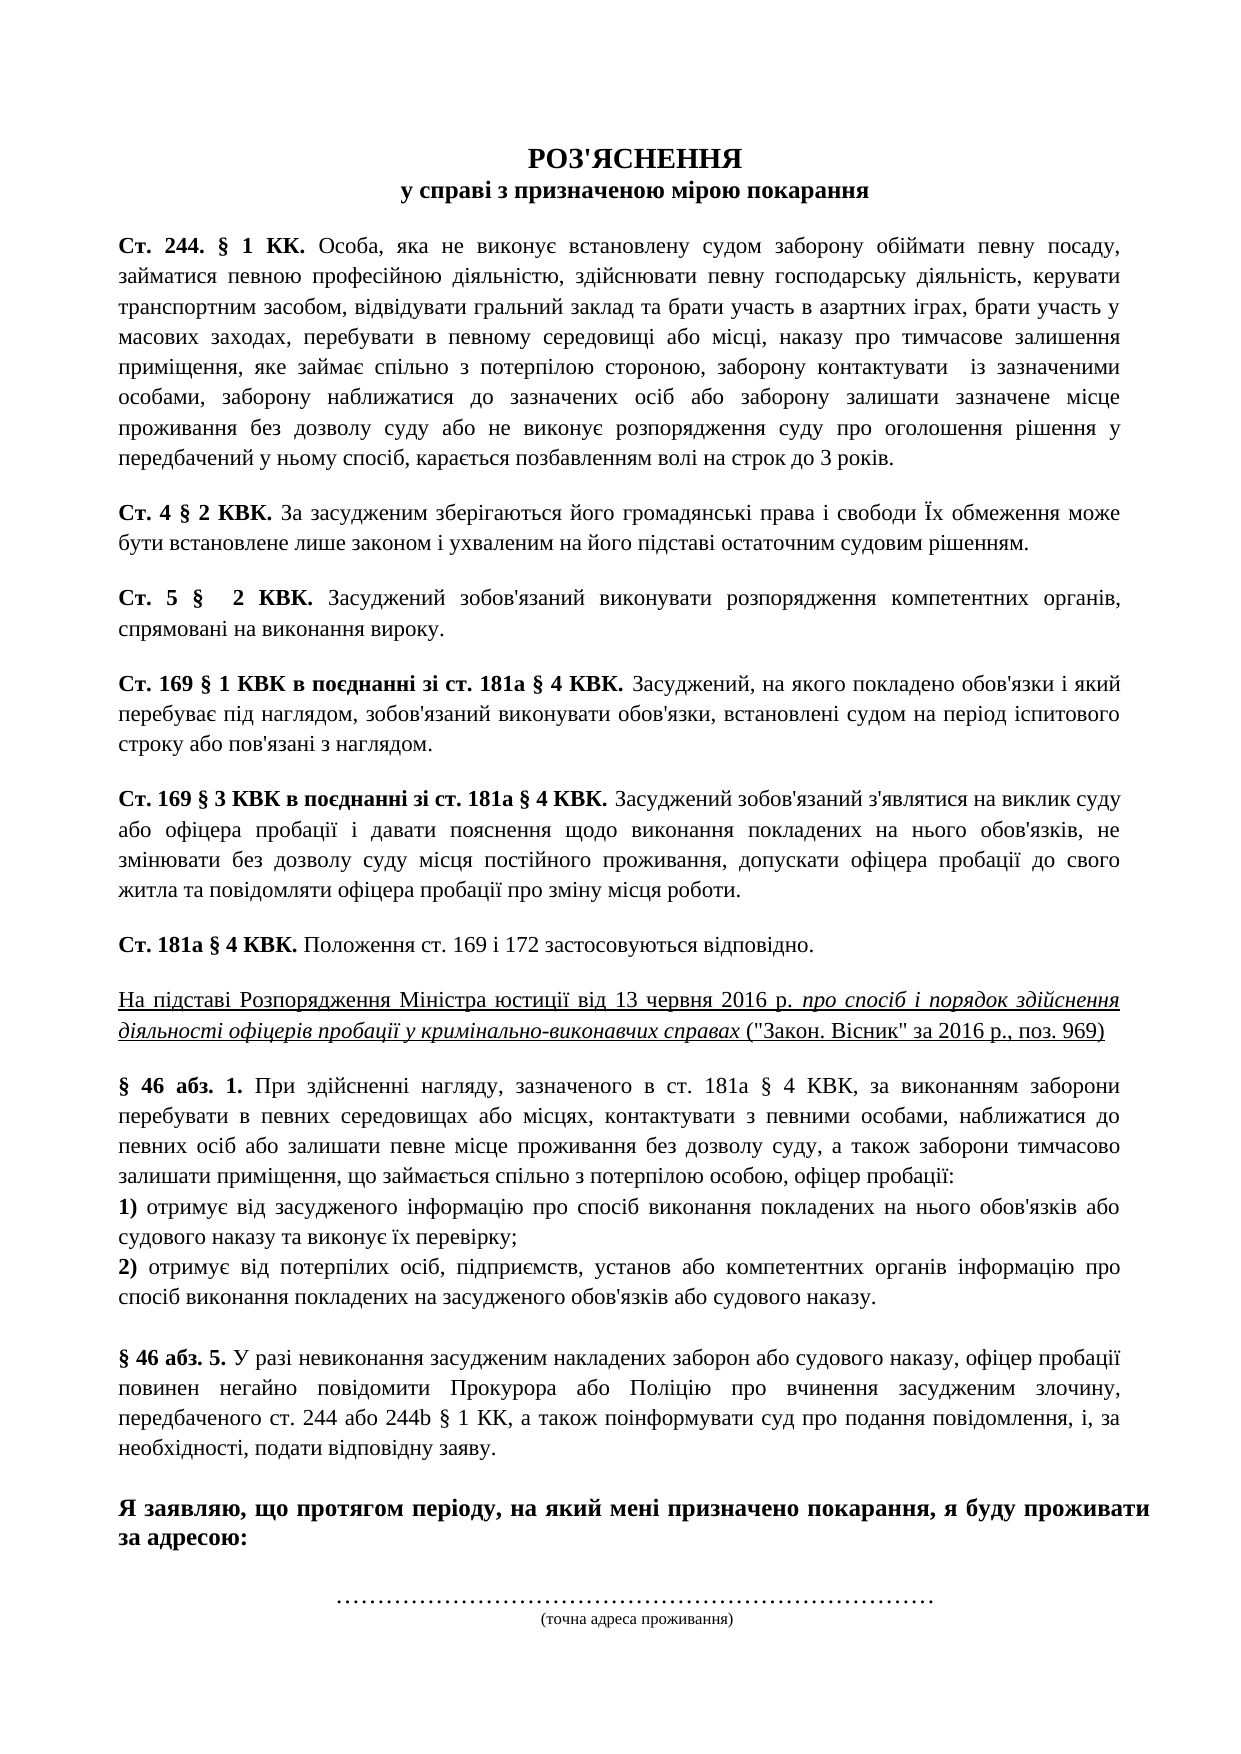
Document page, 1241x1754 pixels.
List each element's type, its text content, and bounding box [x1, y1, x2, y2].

text ……………………………………………………………… [118, 1580, 1152, 1608]
text Ст. 244. § 1 КК. Особа, яка не виконує встановлену судом заборону обіймати певну посаду, займатися певною професійною діяльністю, здійснювати певну господарську діяльність, керувати транспортним засобом, відвідувати гральний заклад та брати участь в азартних іграх, брати участь у масових заходах, перебувати в певному середовищі або місці, наказу про тимчасове залишення приміщення, яке займає спільно з потерпілою стороною, заборону контактувати із зазначеними особами, заборону наближатися до зазначених осіб або заборону залишати зазначене місце проживання без дозволу суду або не виконує розпорядження суду про оголошення рішення у передбачений у ньому спосіб, карається позбавленням волі на строк до 3 років. [118, 232, 1122, 470]
text Ст. 169 § 3 КВК в поєднанні зі ст. 181a § 4 КВК. Засуджений зобов'язаний з'являтися на виклик суду або офіцера пробації і давати пояснення щодо виконання покладених на нього обов'язків, не змінювати без дозволу суду місця постійного проживання, допускати офіцера пробації до свого житла та повідомляти офіцера пробації про зміну місця роботи. [118, 786, 1122, 902]
text у справі з призначеною мірою покарання [118, 175, 1152, 204]
text Ст. 181a § 4 КВК. Положення ст. 169 і 172 застосовуються відповідно. [118, 931, 1122, 958]
text 2) отримує від потерпілих осіб, підприємств, установ або компетентних органів інформацію про спосіб виконання покладених на засудженого обов'язків або судового наказу. [118, 1253, 1122, 1310]
text 1) отримує від засудженого інформацію про спосіб виконання покладених на нього обов'язків або судового наказу та виконує їх перевірку; [118, 1193, 1122, 1249]
text Ст. 4 § 2 КВК. За засудженим зберігаються його громадянські права і свободи Їх обмеження може бути встановлене лише законом і ухваленим на його підставі остаточним судовим рішенням. [118, 499, 1122, 556]
text Я заявляю, що протягом періоду, на який мені призначено покарання, я буду проживати за адресою: [118, 1493, 1152, 1551]
text § 46 абз. 1. При здійсненні нагляду, зазначеного в ст. 181a § 4 КВК, за виконанням заборони перебувати в певних середовищах або місцях, контактувати з певними особами, наближатися до певних осіб або залишати певне місце проживання без дозволу суду, а також заборони тимчасово залишати приміщення, що займається спільно з потерпілою особою, офіцер пробації: [118, 1072, 1122, 1189]
text РОЗ'ЯСНЕННЯ [118, 141, 1152, 175]
text Ст. 5 § 2 КВК. Засуджений зобов'язаний виконувати розпорядження компетентних органів, спрямовані на виконання вироку. [118, 584, 1122, 641]
text § 46 абз. 5. У разі невиконання засудженим накладених заборон або судового наказу, офіцер пробації повинен негайно повідомити Прокурора або Поліцію про вчинення засудженим злочину, передбаченого ст. 244 або 244b § 1 КК, а також поінформувати суд про подання повідомлення, і, за необхідності, подати відповідну заяву. [118, 1344, 1122, 1461]
text Ст. 169 § 1 КВК в поєднанні зі ст. 181a § 4 КВК. Засуджений, на якого покладено обов'язки і який перебуває під наглядом, зобов'язаний виконувати обов'язки, встановлені судом на період іспитового строку або пов'язані з наглядом. [118, 670, 1122, 757]
text (точна адреса проживання) [118, 1608, 1152, 1628]
text На підставі Розпорядження Міністра юстиції від 13 червня 2016 р. про спосіб і порядок здійснення діяльності офіцерів пробації у кримінально-виконавчих справах ("Закон. Вісник" за 2016 р., поз. 969) [118, 987, 1122, 1043]
